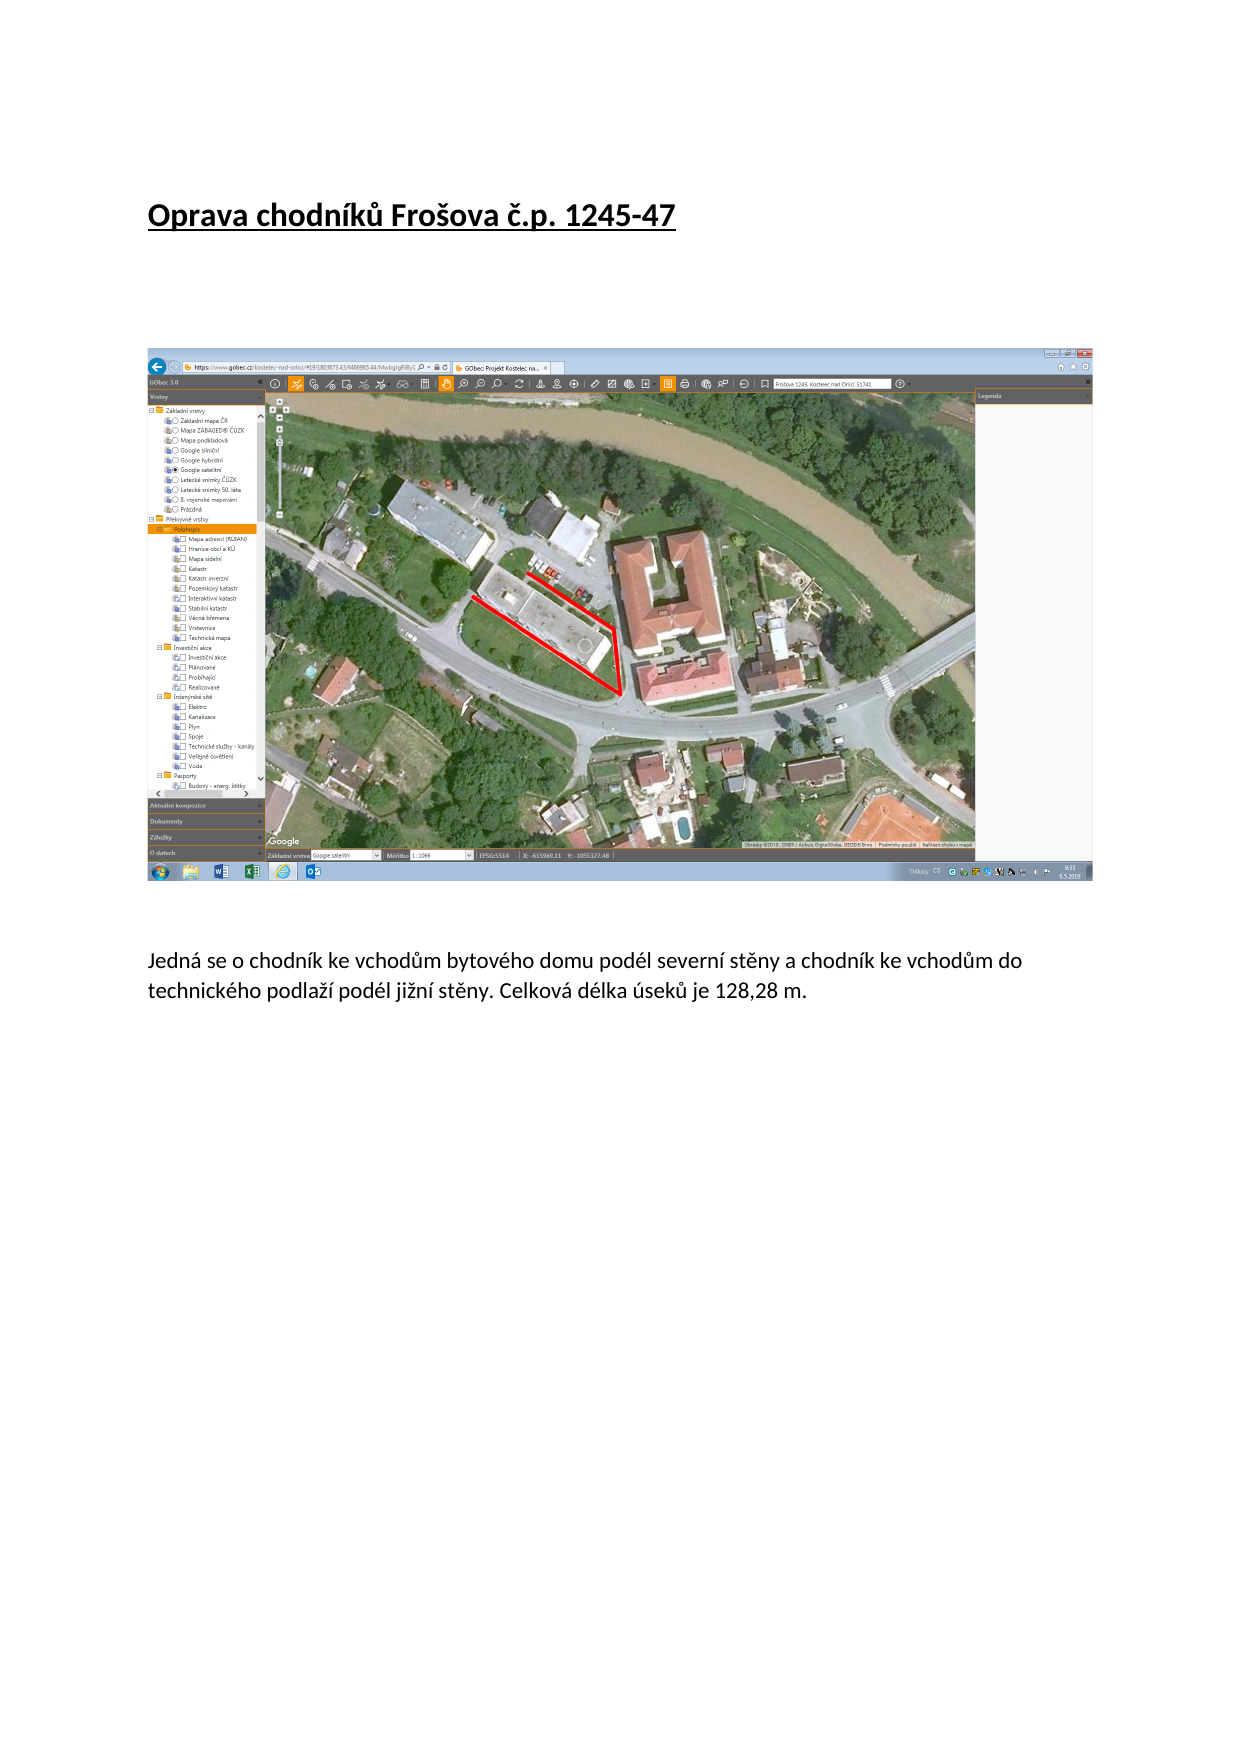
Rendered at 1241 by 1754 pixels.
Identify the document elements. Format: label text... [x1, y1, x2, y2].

picture [147, 348, 1093, 881]
text Jedná se o chodník ke vchodům bytového domu podél severní stěny a chodník ke vchodům do technického podlaží podél jižní stěny. Celková délka úseků je 128,28 m. [148, 946, 1093, 1004]
text Oprava chodníků Frošova č.p. 1245-47 [148, 194, 1093, 235]
